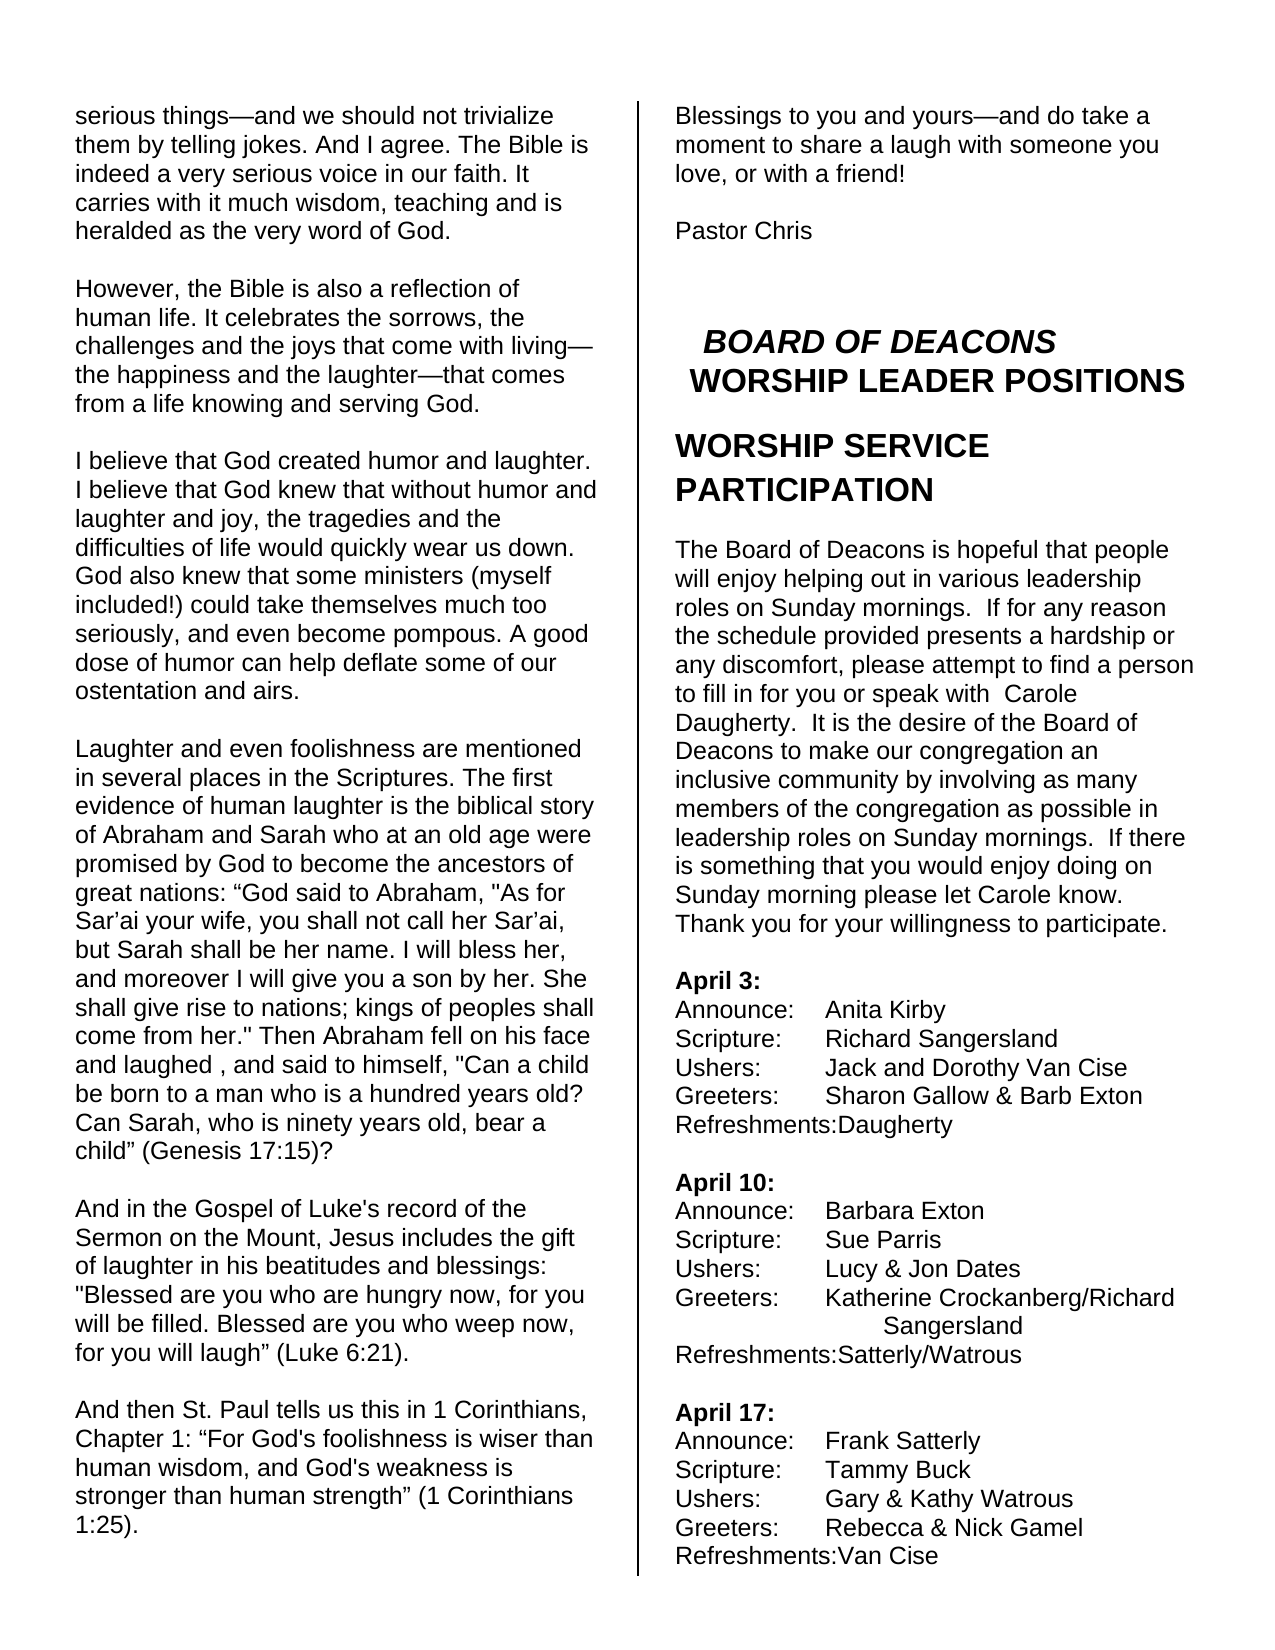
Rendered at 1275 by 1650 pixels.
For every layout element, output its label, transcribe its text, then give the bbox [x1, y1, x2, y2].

text Laughter and even foolishness are mentioned in several places in the Scriptures. The first evidence of human laughter is the biblical story of Abraham and Sarah who at an old age were promised by God to become the ancestors of great nations: “God said to Abraham, "As for Sar’ai your wife, you shall not call her Sar’ai, but Sarah shall be her name. I will bless her, and moreover I will give you a son by her. She shall give rise to nations; kings of peoples shall come from her." Then Abraham fell on his face and laughed , and said to himself, "Can a child be born to a man who is a hundred years old? Can Sarah, who is ninety years old, bear a child” (Genesis 17:15)? [75, 734, 600, 1165]
text Blessings to you and yours—and do take a moment to share a laugh with someone you love, or with a friend! [675, 101, 1200, 188]
text Refreshments:Satterly/Watrous [675, 1340, 1200, 1369]
text The Board of Deacons is hopeful that people will enjoy helping out in various leadership roles on Sunday mornings. If for any reason the schedule provided presents a hardship or any discomfort, please attempt to find a person to fill in for you or speak with Carole Daugherty. It is the desire of the Board of Deacons to make our congregation an inclusive community by involving as many members of the congregation as possible in leadership roles on Sunday mornings. If there is something that you would enjoy doing on Sunday morning please let Carole know. Thank you for your willingness to participate. [675, 535, 1200, 938]
text And in the Gospel of Luke's record of the Sermon on the Mount, Jesus includes the gift of laughter in his beatitudes and blessings: "Blessed are you who are hungry now, for you will be filled. Blessed are you who weep now, for you will laugh” (Luke 6:21). [75, 1194, 600, 1366]
text However, the Bible is also a reflection of human life. It celebrates the sorrows, the challenges and the joys that come with living—the happiness and the laughter—that comes from a life knowing and serving God. [75, 274, 600, 418]
text Ushers: Gary & Kathy Watrous [675, 1484, 1200, 1513]
text April 10: [675, 1168, 1200, 1196]
text I believe that God created humor and laughter. I believe that God knew that without humor and laughter and joy, the tragedies and the difficulties of life would quickly wear us down. God also knew that some ministers (myself included!) could take themselves much too seriously, and even become pompous. A good dose of humor can help deflate some of our ostentation and airs. [75, 446, 600, 705]
text WORSHIP SERVICE PARTICIPATION [675, 426, 1200, 508]
text Greeters: Rebecca & Nick Gamel [675, 1513, 1200, 1541]
text BOARD OF DEACONS [675, 322, 1200, 361]
text Refreshments:Van Cise [675, 1541, 1200, 1570]
text Pastor Chris [675, 216, 1200, 245]
text Scripture: Sue Parris [675, 1225, 1200, 1254]
text Scripture: Tammy Buck [675, 1455, 1200, 1484]
text Ushers: Jack and Dorothy Van Cise [675, 1053, 1200, 1081]
text Announce: Anita Kirby Scripture: Richard Sangersland [675, 995, 1200, 1053]
text April 3: [675, 966, 1200, 995]
text Sangersland [675, 1311, 1200, 1340]
text WORSHIP LEADER POSITIONS [675, 361, 1200, 399]
text Refreshments:Daugherty [675, 1110, 1200, 1139]
text Greeters: Sharon Gallow & Barb Exton [675, 1081, 1200, 1110]
text Ushers: Lucy & Jon Dates [675, 1254, 1200, 1283]
text Announce: Frank Satterly [675, 1426, 1200, 1455]
text And then St. Paul tells us this in 1 Corinthians, Chapter 1: “For God's foolishness is wiser than human wisdom, and God's weakness is stronger than human strength” (1 Corinthians 1:25). [75, 1395, 600, 1539]
text April 17: [675, 1398, 1200, 1426]
text Greeters: Katherine Crockanberg/Richard [675, 1283, 1200, 1311]
text Announce: Barbara Exton [675, 1196, 1200, 1225]
